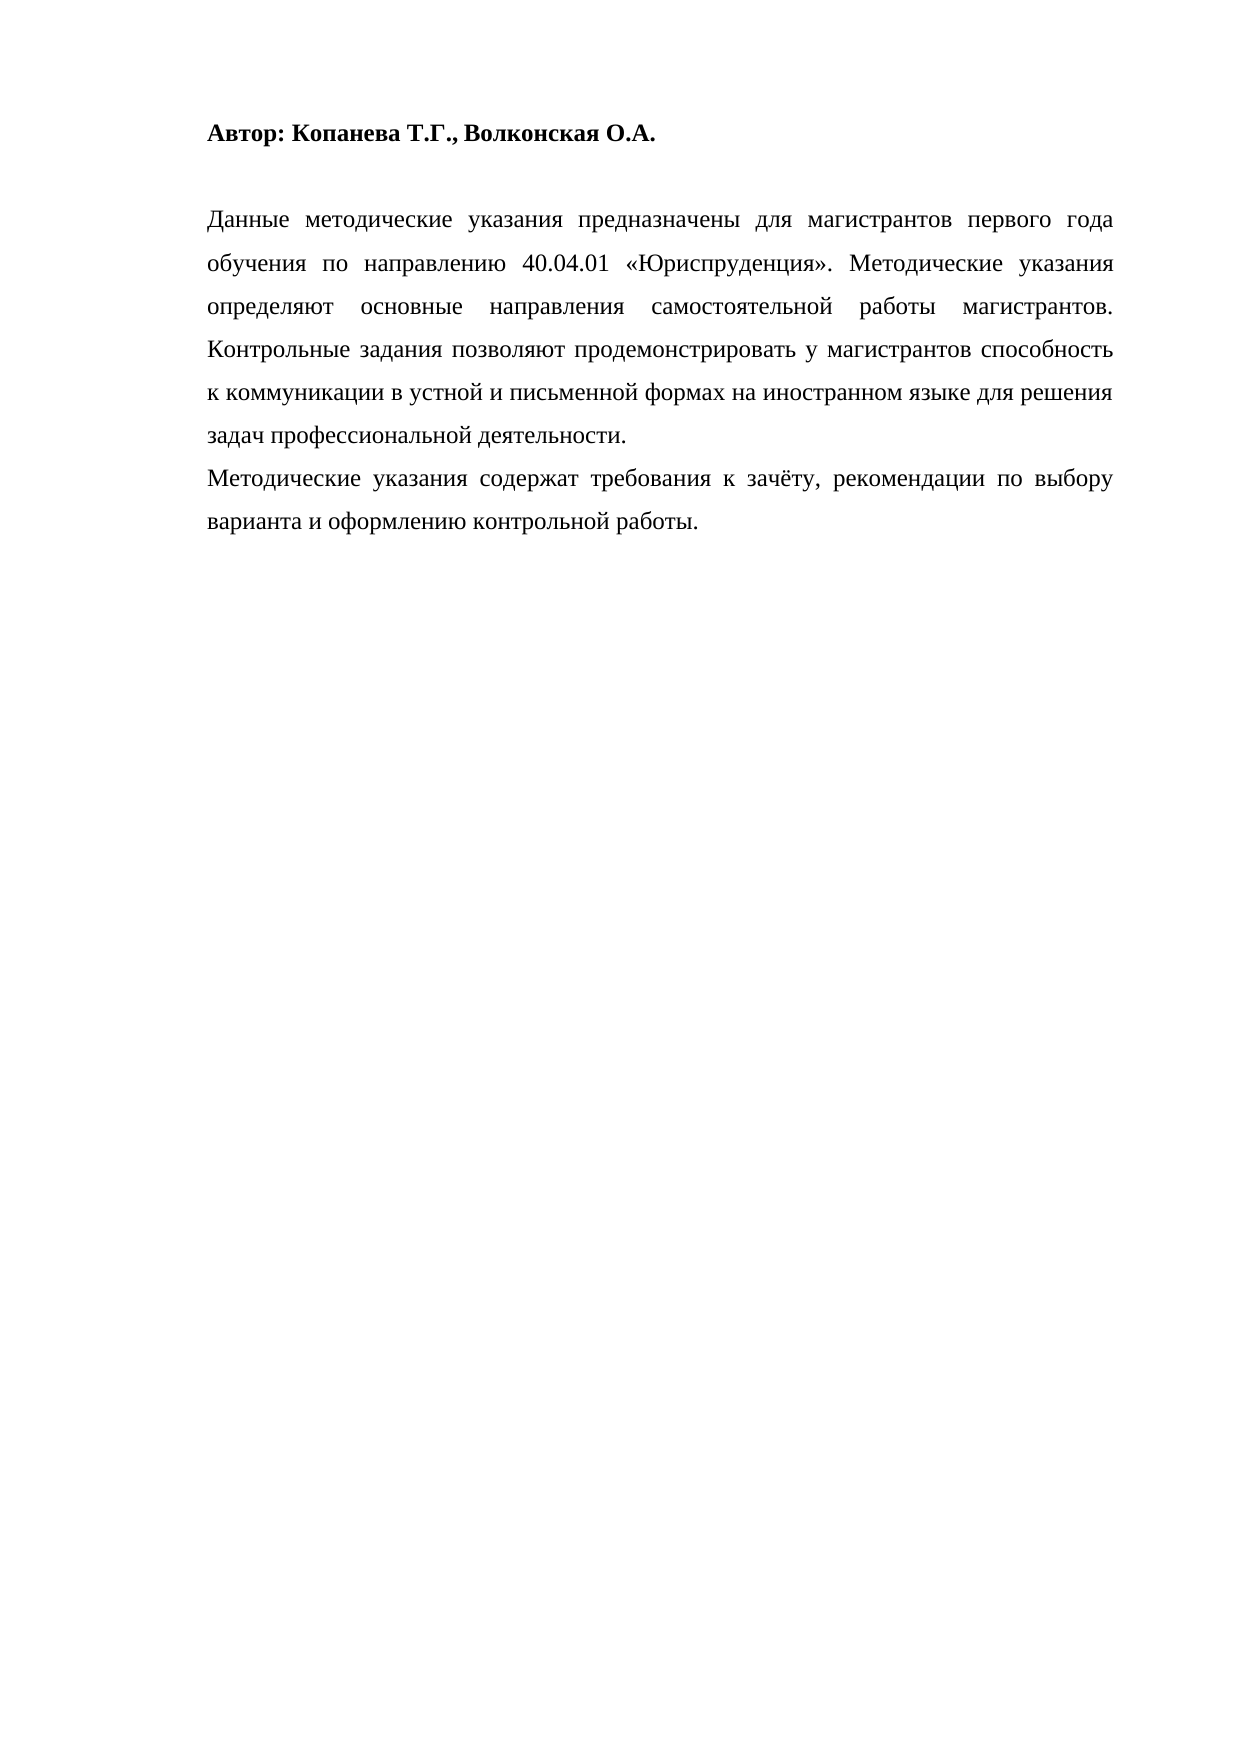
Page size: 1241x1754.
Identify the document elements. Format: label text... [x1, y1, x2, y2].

text Методические указания содержат требования к зачёту, рекомендации по выбору варианта и оформлению контрольной работы. [207, 463, 1114, 535]
text Данные методические указания предназначены для магистрантов первого года обучения по направлению 40.04.01 «Юриспруденция». Методические указания определяют основные направления самостоятельной работы магистрантов. Контрольные задания позволяют продемонстрировать у магистрантов способность к коммуникации в устной и письменной формах на иностранном языке для решения задач профессиональной деятельности. [207, 204, 1114, 449]
text Автор: Копанева Т.Г., Волконская О.А. [207, 118, 1114, 147]
